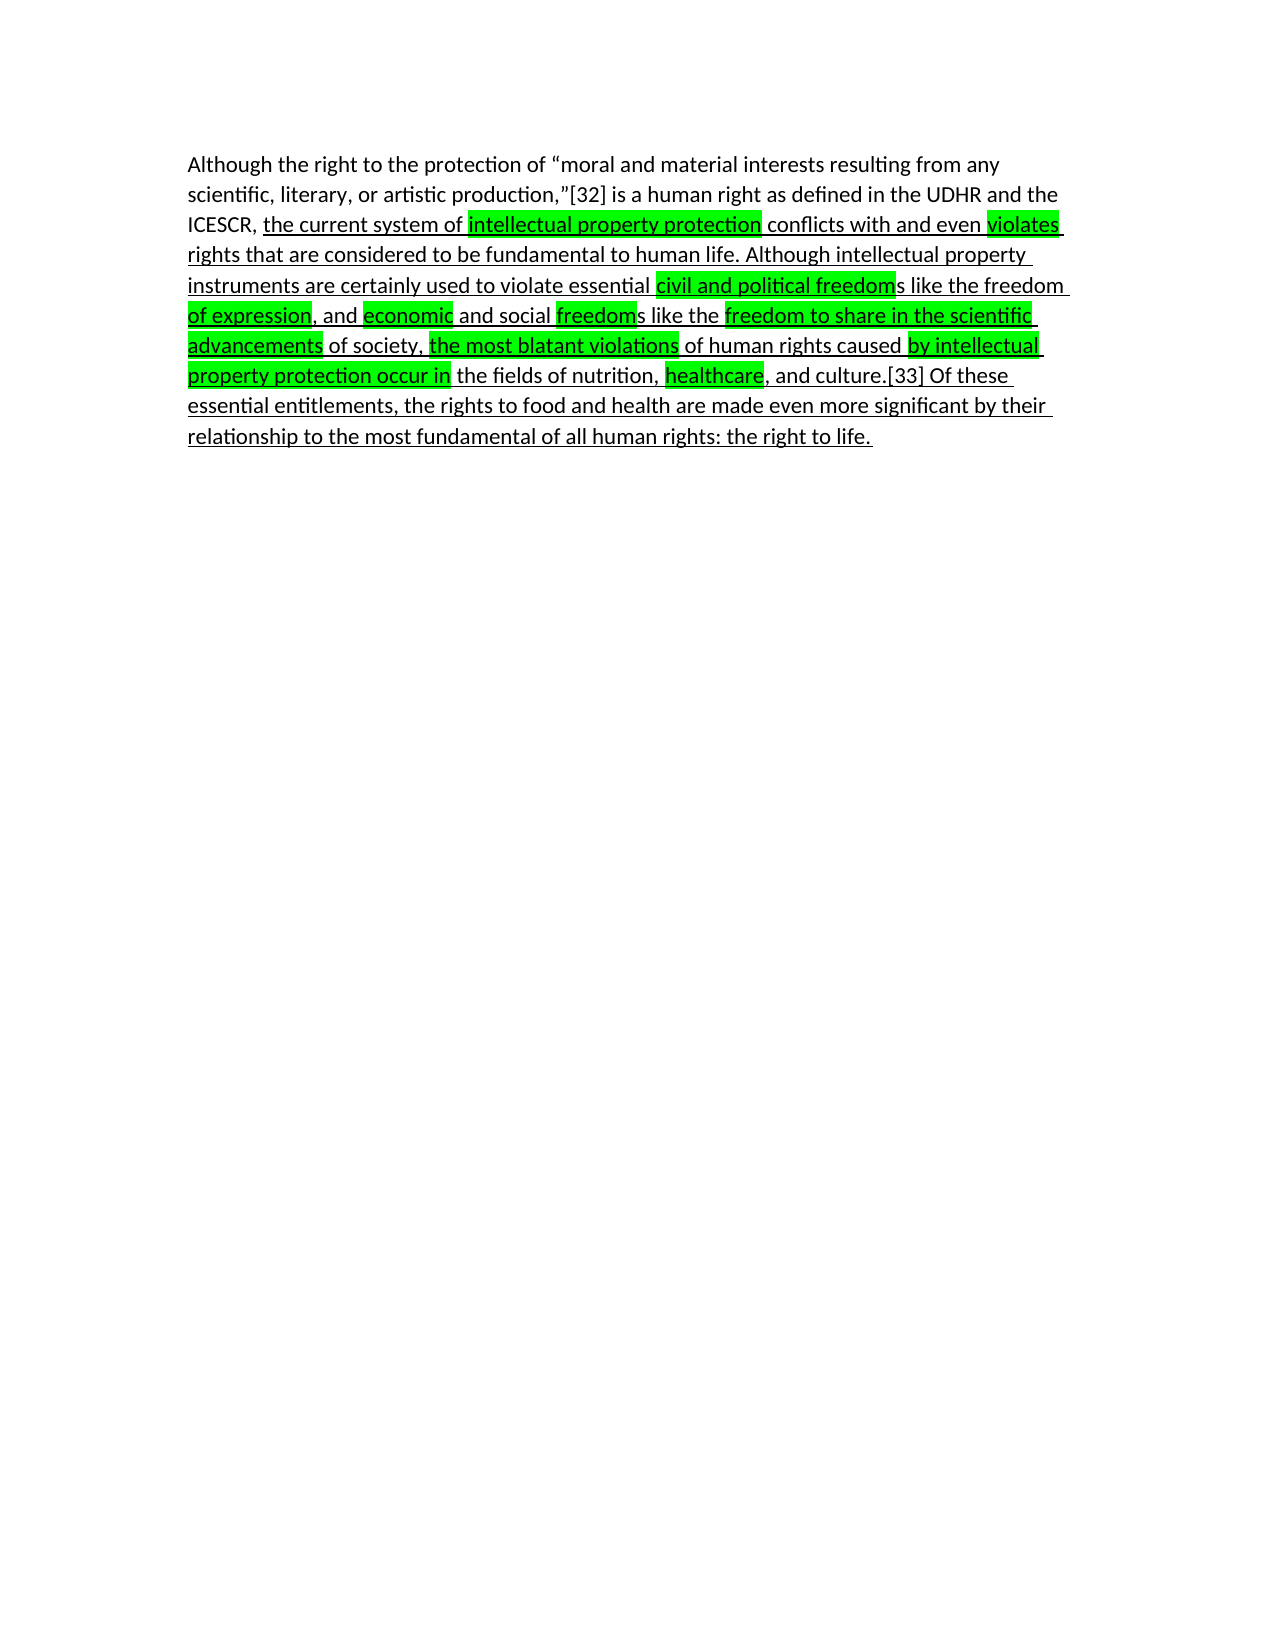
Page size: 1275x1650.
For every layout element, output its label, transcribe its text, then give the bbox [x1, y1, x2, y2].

text Although the right to the protection of “moral and material interests resulting from any scientific, literary, or artistic production,”[32] is a human right as defined in the UDHR and the ICESCR, the current system of intellectual property protection conflicts with and even violates rights that are considered to be fundamental to human life. Although intellectual property instruments are certainly used to violate essential civil and political freedoms like the freedom of expression, and economic and social freedoms like the freedom to share in the scientific advancements of society, the most blatant violations of human rights caused by intellectual property protection occur in the fields of nutrition, healthcare, and culture.[33] Of these essential entitlements, the rights to food and health are made even more significant by their relationship to the most fundamental of all human rights: the right to life. [187, 150, 1087, 450]
